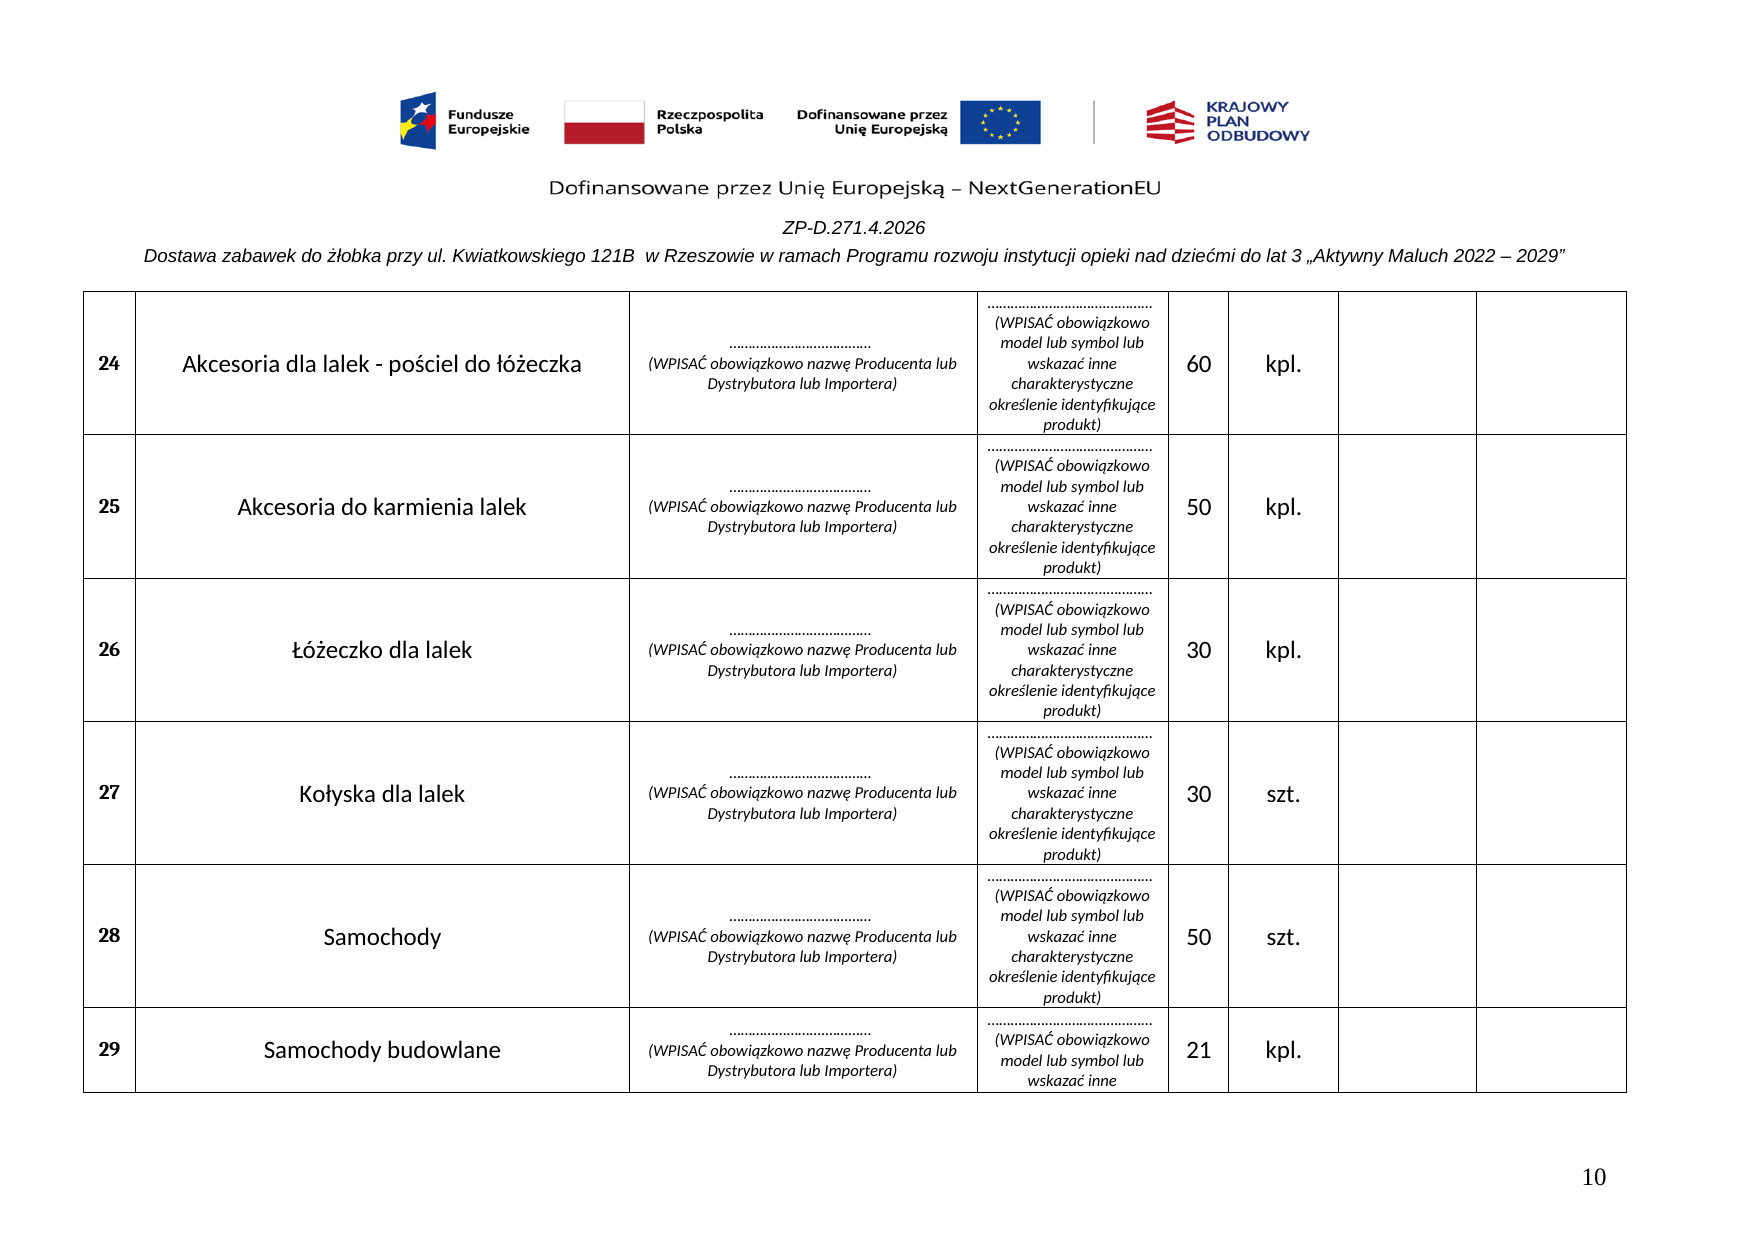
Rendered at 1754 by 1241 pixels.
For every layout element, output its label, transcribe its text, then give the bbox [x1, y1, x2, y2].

table_cell [1477, 579, 1626, 721]
table_cell kpl. [1229, 1008, 1338, 1092]
table_cell [1339, 722, 1476, 864]
table_cell [1477, 292, 1626, 434]
table_cell szt. [1229, 865, 1338, 1007]
table_cell 60 [1169, 292, 1228, 434]
table_cell [1339, 435, 1476, 578]
table_cell ………………………….………… (WPISAĆ obowiązkowo model lub symbol lub wskazać inne charakterystyczne określenie identyfikujące produkt) [978, 865, 1168, 1007]
table_cell Akcesoria dla lalek - pościel do łóżeczka [136, 292, 629, 434]
table_cell [1477, 865, 1626, 1007]
table_cell …………………….………… (WPISAĆ obowiązkowo nazwę Producenta lub Dystrybutora lub Importera) [630, 579, 977, 721]
table_cell 30 [1169, 579, 1228, 721]
table_cell ………………………….………… (WPISAĆ obowiązkowo model lub symbol lub wskazać inne charakterystyczne określenie identyfikujące produkt) [978, 579, 1168, 721]
table_cell Kołyska dla lalek [136, 722, 629, 864]
table_cell 24 [84, 292, 135, 434]
table_cell …………………….………… (WPISAĆ obowiązkowo nazwę Producenta lub Dystrybutora lub Importera) [630, 865, 977, 1007]
table_cell [1339, 1008, 1476, 1092]
table_cell ………………………….………… (WPISAĆ obowiązkowo model lub symbol lub wskazać inne charakterystyczne określenie identyfikujące produkt) [978, 435, 1168, 578]
table_cell …………………….………… (WPISAĆ obowiązkowo nazwę Producenta lub Dystrybutora lub Importera) [630, 292, 977, 434]
table_cell …………………….………… (WPISAĆ obowiązkowo nazwę Producenta lub Dystrybutora lub Importera) [630, 1008, 977, 1092]
table_cell 30 [1169, 722, 1228, 864]
table_cell 29 [84, 1008, 135, 1092]
table_cell 21 [1169, 1008, 1228, 1092]
picture [382, 77, 1328, 213]
table_cell [1339, 579, 1476, 721]
table_cell kpl. [1229, 292, 1338, 434]
table_cell …………………….………… (WPISAĆ obowiązkowo nazwę Producenta lub Dystrybutora lub Importera) [630, 722, 977, 864]
table_cell 25 [84, 435, 135, 578]
table_cell [1477, 435, 1626, 578]
table_cell 50 [1169, 865, 1228, 1007]
table_cell ………………………….………… (WPISAĆ obowiązkowo model lub symbol lub wskazać inne charakterystyczne określenie identyfikujące produkt) [978, 292, 1168, 434]
table_cell [1477, 1008, 1626, 1092]
table_cell …………………….………… (WPISAĆ obowiązkowo nazwę Producenta lub Dystrybutora lub Importera) [630, 435, 977, 578]
table_cell Samochody budowlane [136, 1008, 629, 1092]
table_cell [1477, 722, 1626, 864]
table_cell Akcesoria do karmienia lalek [136, 435, 629, 578]
table_cell ………………………….………… (WPISAĆ obowiązkowo model lub symbol lub wskazać inne charakterystyczne określenie identyfikujące produkt) [978, 722, 1168, 864]
table_cell Samochody [136, 865, 629, 1007]
table_cell [1339, 292, 1476, 434]
table_cell 50 [1169, 435, 1228, 578]
table_cell kpl. [1229, 435, 1338, 578]
table_cell 27 [84, 722, 135, 864]
table_cell ………………………….………… (WPISAĆ obowiązkowo model lub symbol lub wskazać inne charakterystyczne określenie identyfikujące produkt) [978, 1008, 1168, 1092]
table_cell szt. [1229, 722, 1338, 864]
table_cell Łóżeczko dla lalek [136, 579, 629, 721]
table_cell kpl. [1229, 579, 1338, 721]
table_cell [1339, 865, 1476, 1007]
table_cell 28 [84, 865, 135, 1007]
table_cell 26 [84, 579, 135, 721]
